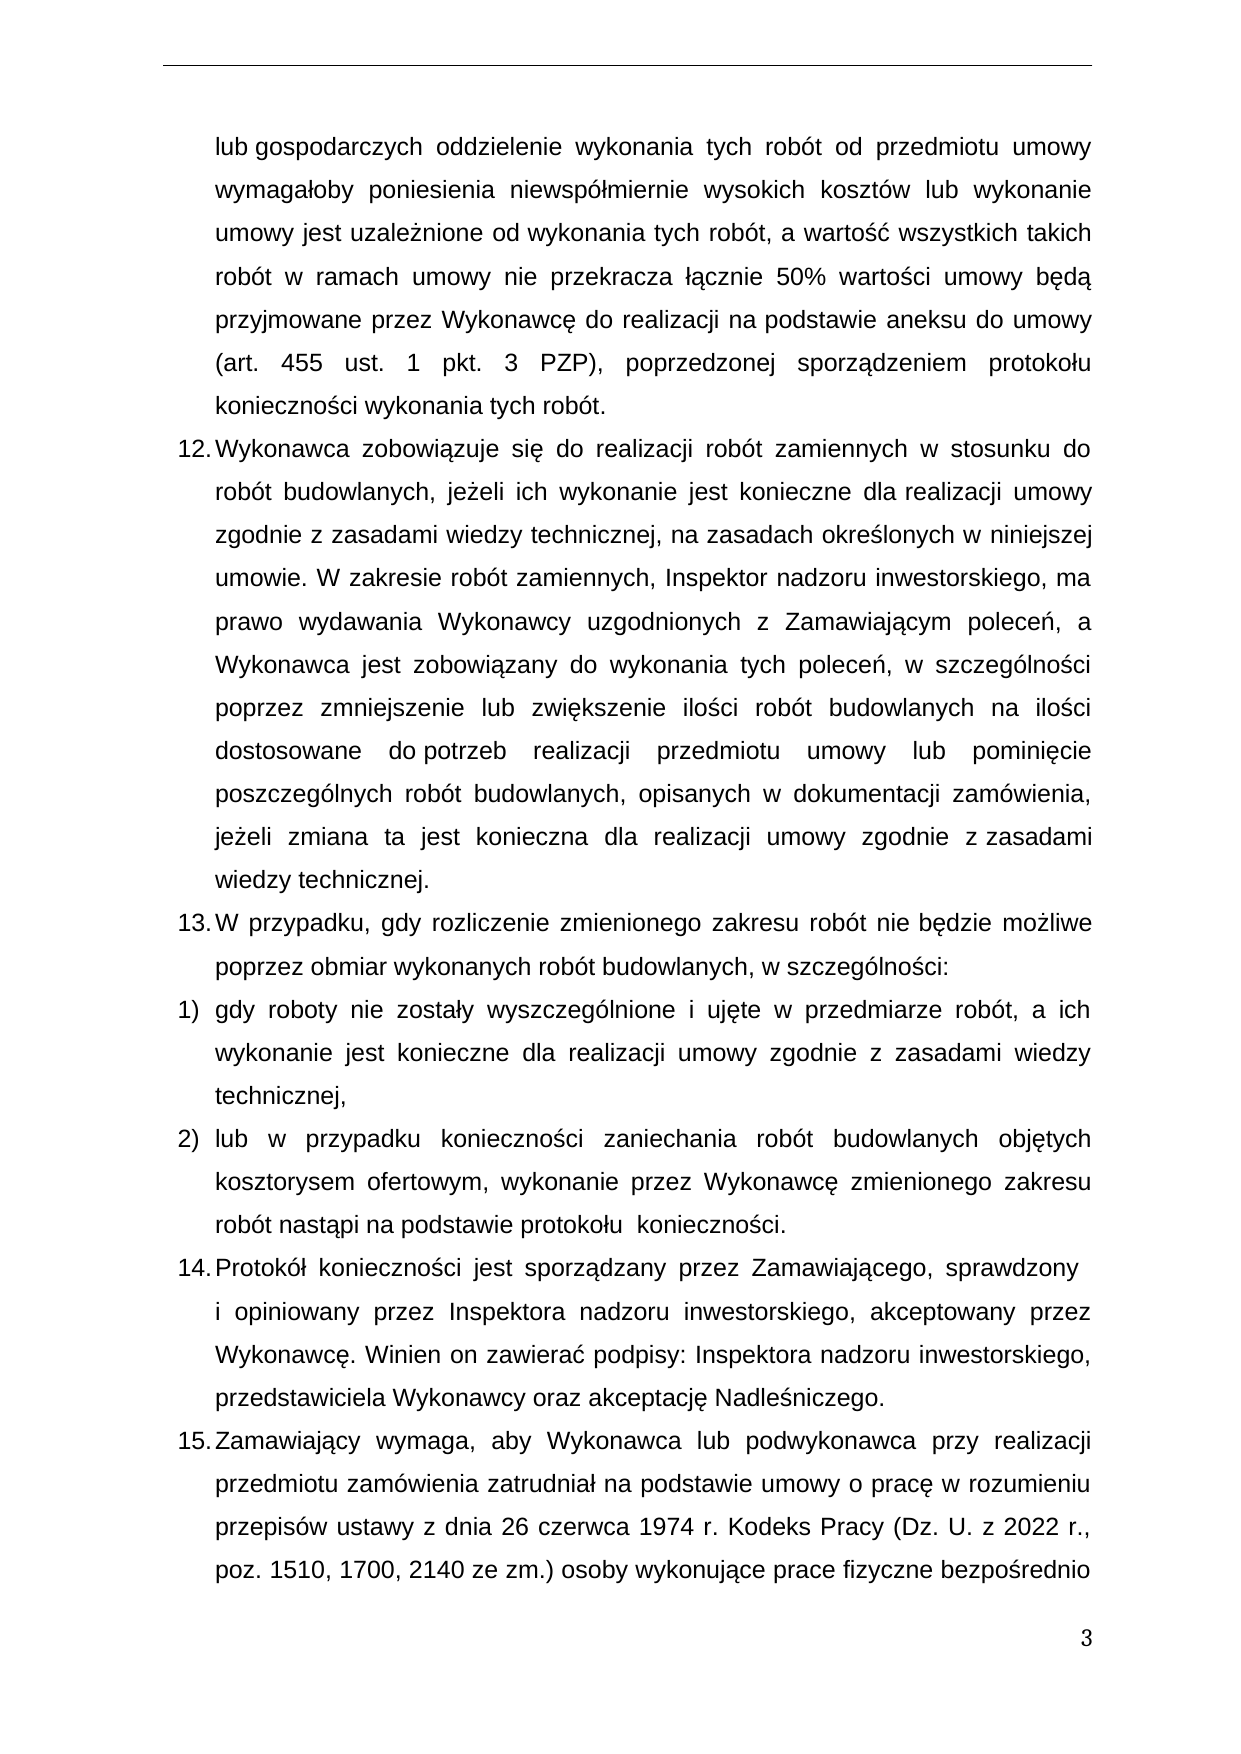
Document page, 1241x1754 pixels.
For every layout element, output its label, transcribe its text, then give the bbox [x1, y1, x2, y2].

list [177, 1426, 1092, 1584]
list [177, 132, 1092, 420]
list gdy roboty nie zostały wyszczególnione i ujęte w przedmiarze robót, a ich wykonanie jest konieczne dla realizacji umowy zgodnie z zasadami wiedzy technicznej, [177, 995, 1092, 1110]
list Protokół konieczności jest sporządzany przez Zamawiającego, sprawdzony i opiniowany przez Inspektora nadzoru inwestorskiego, akceptowany przez Wykonawcę. Winien on zawierać podpisy: Inspektora nadzoru inwestorskiego, przedstawiciela Wykonawcy oraz akceptację Nadleśniczego. [177, 1253, 1092, 1412]
list Wykonawca zobowiązuje się do realizacji robót zamiennych w stosunku do robót budowlanych, jeżeli ich wykonanie jest konieczne dla realizacji umowy zgodnie z zasadami wiedzy technicznej, na zasadach określonych w niniejszej umowie. W zakresie robót zamiennych, Inspektor nadzoru inwestorskiego, ma prawo wydawania Wykonawcy uzgodnionych z Zamawiającym poleceń, a Wykonawca jest zobowiązany do wykonania tych poleceń, w szczególności poprzez zmniejszenie lub zwiększenie ilości robót budowlanych na ilości dostosowane do potrzeb realizacji przedmiotu umowy lub pominięcie poszczególnych robót budowlanych, opisanych w dokumentacji zamówienia, jeżeli zmiana ta jest konieczna dla realizacji umowy zgodnie z zasadami wiedzy technicznej. [177, 434, 1092, 894]
list W przypadku, gdy rozliczenie zmienionego zakresu robót nie będzie możliwe poprzez obmiar wykonanych robót budowlanych, w szczególności: [177, 908, 1092, 980]
list lub w przypadku konieczności zaniechania robót budowlanych objętych kosztorysem ofertowym, wykonanie przez Wykonawcę zmienionego zakresu robót nastąpi na podstawie protokołu konieczności. [177, 1124, 1092, 1239]
